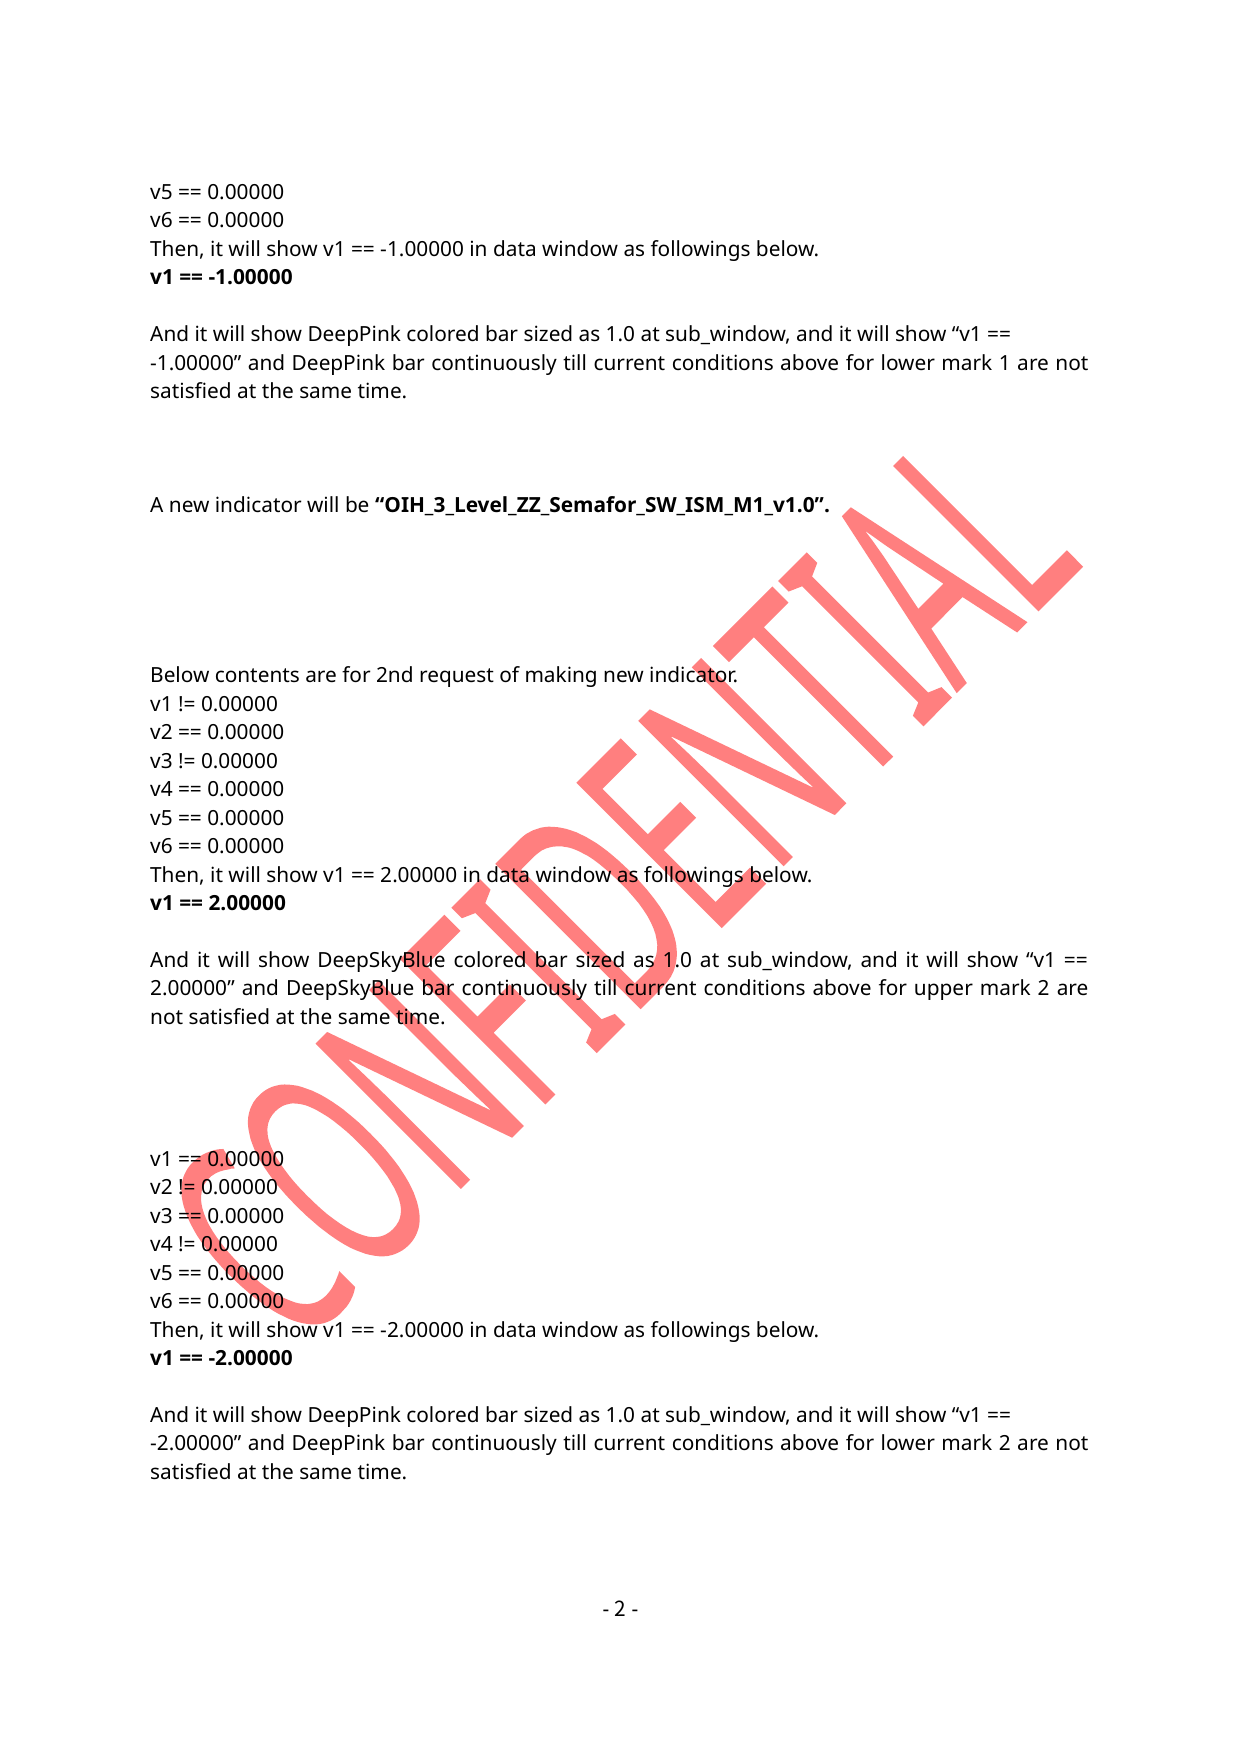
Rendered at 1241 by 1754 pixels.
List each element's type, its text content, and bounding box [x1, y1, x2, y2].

text v6 == 0.00000 [150, 1286, 1090, 1315]
text v4 == 0.00000 [150, 774, 1090, 803]
text v3 != 0.00000 [150, 746, 1090, 774]
text v5 == 0.00000 [150, 177, 1090, 206]
text v2 != 0.00000 [150, 1172, 1090, 1201]
text v1 == 0.00000 [150, 1144, 1090, 1172]
text Then, it will show v1 == -2.00000 in data window as followings below. [150, 1315, 1090, 1343]
text v6 == 0.00000 [150, 831, 1090, 860]
text v6 == 0.00000 [150, 206, 1090, 234]
text A new indicator will be “OIH_3_Level_ZZ_Semafor_SW_ISM_M1_v1.0”. [150, 490, 1090, 518]
text v5 == 0.00000 [150, 803, 1090, 831]
text Below contents are for 2nd request of making new indicator. [150, 661, 1090, 689]
text Then, it will show v1 == -1.00000 in data window as followings below. [150, 234, 1090, 262]
text v4 != 0.00000 [150, 1229, 1090, 1258]
text v3 == 0.00000 [150, 1201, 1090, 1229]
text -2.00000” and DeepPink bar continuously till current conditions above for lower mark 2 are not satisfied at the same time. [150, 1428, 1090, 1485]
text v2 == 0.00000 [150, 717, 1090, 746]
text v1 == -1.00000 [150, 262, 1090, 291]
text v1 != 0.00000 [150, 689, 1090, 717]
text And it will show DeepSkyBlue colored bar sized as 1.0 at sub_window, and it will show “v1 == 2.00000” and DeepSkyBlue bar continuously till current conditions above for upper mark 2 are not satisfied at the same time. [150, 945, 1090, 1030]
text v1 == 2.00000 [150, 888, 1090, 917]
text v1 == -2.00000 [150, 1343, 1090, 1372]
text v5 == 0.00000 [150, 1258, 1090, 1286]
text Then, it will show v1 == 2.00000 in data window as followings below. [150, 860, 1090, 888]
text And it will show DeepPink colored bar sized as 1.0 at sub_window, and it will show “v1 == [150, 1400, 1090, 1428]
text -1.00000” and DeepPink bar continuously till current conditions above for lower mark 1 are not satisfied at the same time. [150, 348, 1090, 405]
text And it will show DeepPink colored bar sized as 1.0 at sub_window, and it will show “v1 == [150, 319, 1090, 348]
